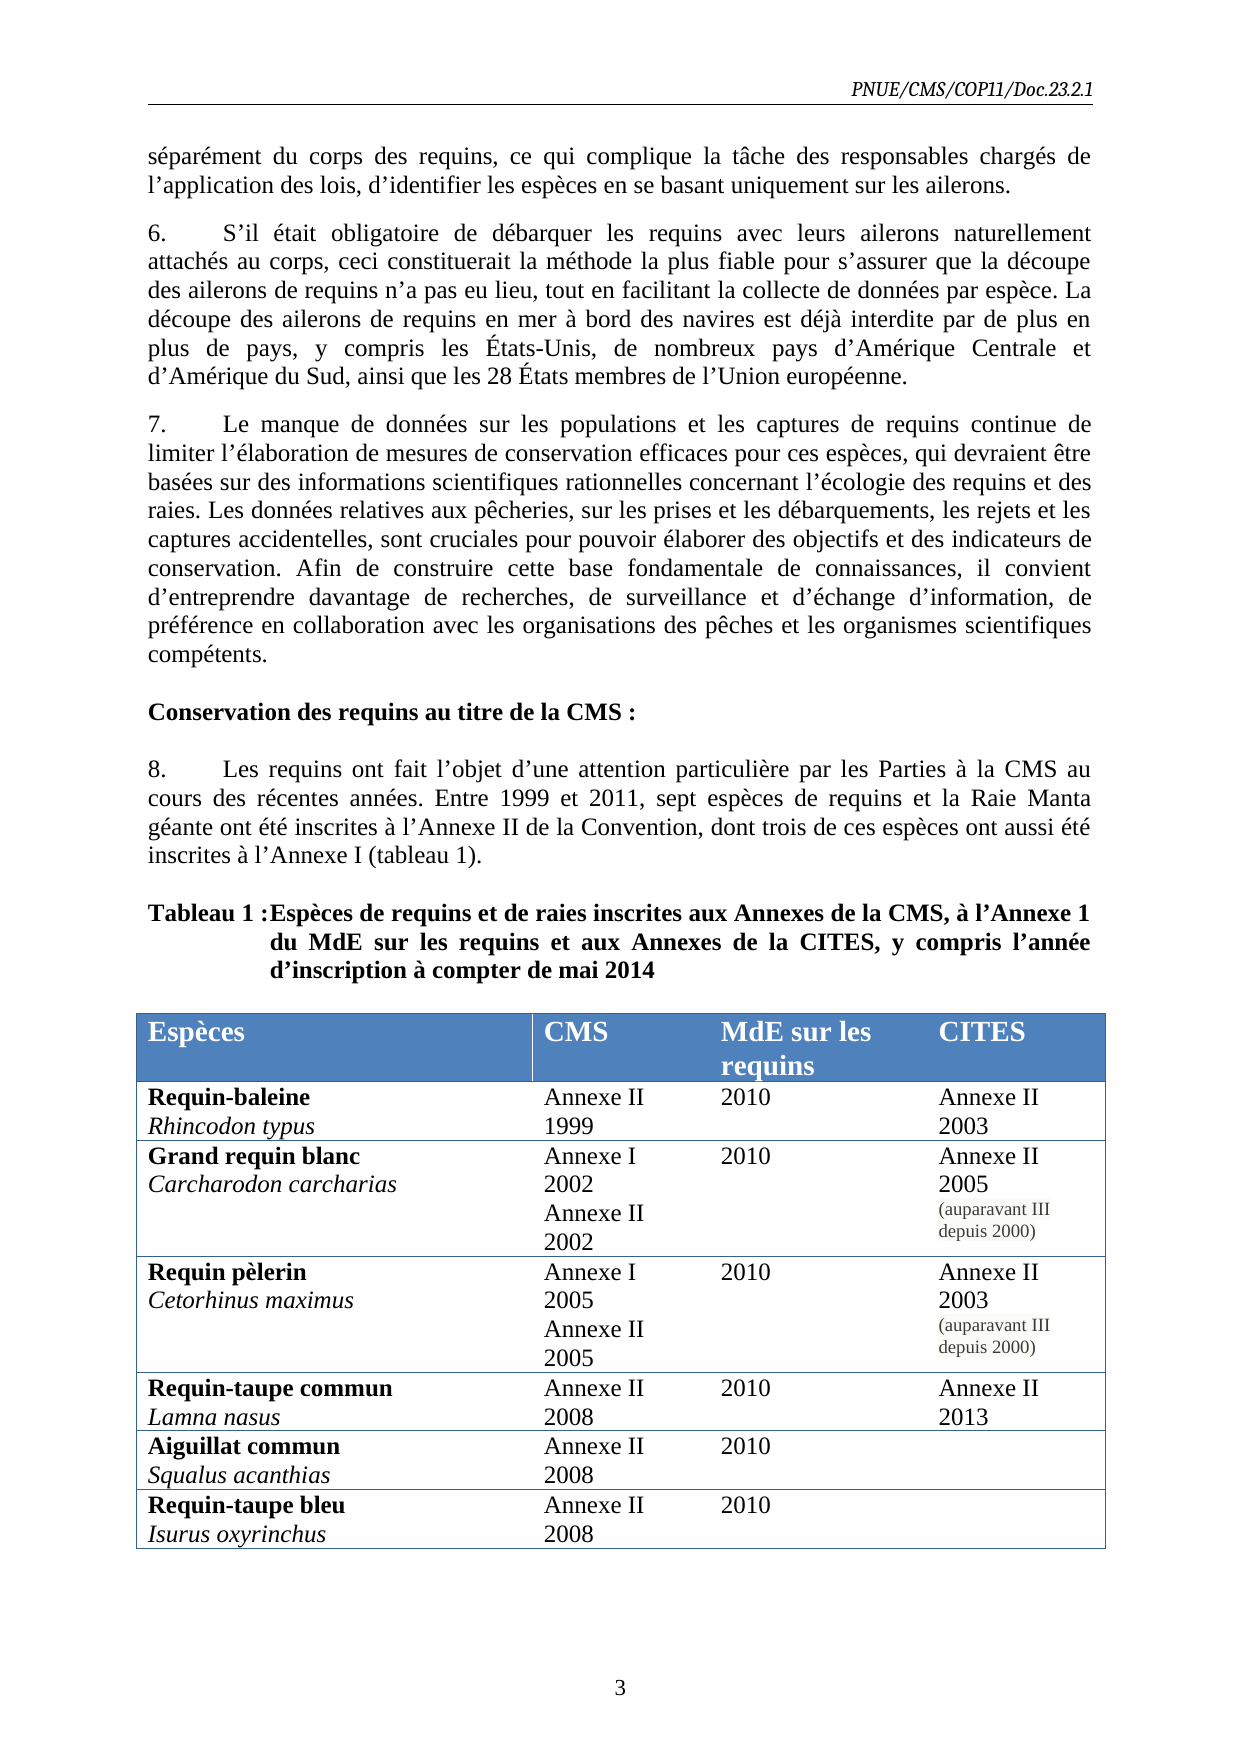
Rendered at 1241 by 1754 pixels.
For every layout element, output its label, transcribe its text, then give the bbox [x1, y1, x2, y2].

table_cell Requin-taupe bleu Isurus oxyrinchus [137, 1490, 532, 1547]
table_header CITES [927, 1014, 1105, 1081]
table_cell 2010 [709, 1431, 927, 1489]
table_cell 2010 [709, 1141, 927, 1256]
text 8. Les requins ont fait l’objet d’une attention particulière par les Parties à la CMS au cours des récentes années. Entre 1999 et 2011, sept espèces de requins et la Raie Manta géante ont été inscrites à l’Annexe II de la Convention, dont trois de ces espèces ont aussi été inscrites à l’Annexe I (tableau 1). [148, 754, 1092, 869]
table_cell Annexe II 2008 [533, 1490, 709, 1547]
table_cell Annexe I 2005 Annexe II 2005 [533, 1257, 709, 1372]
table_header CMS [533, 1014, 709, 1081]
table_cell Annexe I 2002 Annexe II 2002 [533, 1141, 709, 1256]
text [148, 141, 1092, 198]
table_cell Annexe II 2003 (auparavant III depuis 2000) [927, 1257, 1105, 1372]
text 6. S’il était obligatoire de débarquer les requins avec leurs ailerons naturellement attachés au corps, ceci constituerait la méthode la plus fiable pour s’assurer que la découpe des ailerons de requins n’a pas eu lieu, tout en facilitant la collecte de données par espèce. La découpe des ailerons de requins en mer à bord des navires est déjà interdite par de plus en plus de pays, y compris les États-Unis, de nombreux pays d’Amérique Centrale et d’Amérique du Sud, ainsi que les 28 États membres de l’Union européenne. [148, 218, 1092, 390]
table_cell Grand requin blanc Carcharodon carcharias [137, 1141, 532, 1256]
text Conservation des requins au titre de la CMS : [148, 697, 1092, 726]
table_cell Annexe II 2005 (auparavant III depuis 2000) [927, 1141, 1105, 1256]
text Tableau 1 : Espèces de requins et de raies inscrites aux Annexes de la CMS, à l’Annexe 1 du MdE sur les requins et aux Annexes de la CITES, y compris l’année d’inscription à compter de mai 2014 [148, 898, 1092, 984]
table_cell 2010 [709, 1082, 927, 1140]
table_cell 2010 [709, 1490, 927, 1547]
table_cell Requin-taupe commun Lamna nasus [137, 1373, 532, 1430]
table_header MdE sur les requins [709, 1014, 927, 1081]
table_cell Aiguillat commun Squalus acanthias [137, 1431, 532, 1489]
table_cell 2010 [709, 1257, 927, 1372]
table_cell Annexe II 2008 [533, 1431, 709, 1489]
table_cell Annexe II 2013 [927, 1373, 1105, 1430]
table_header Espèces [137, 1014, 532, 1081]
table_cell Requin pèlerin Cetorhinus maximus [137, 1257, 532, 1372]
table_cell 2010 [709, 1373, 927, 1430]
table_cell Annexe II 2008 [533, 1373, 709, 1430]
table_cell Requin-baleine Rhincodon typus [137, 1082, 532, 1140]
table_cell [927, 1490, 1105, 1547]
text 7. Le manque de données sur les populations et les captures de requins continue de limiter l’élaboration de mesures de conservation efficaces pour ces espèces, qui devraient être basées sur des informations scientifiques rationnelles concernant l’écologie des requins et des raies. Les données relatives aux pêcheries, sur les prises et les débarquements, les rejets et les captures accidentelles, sont cruciales pour pouvoir élaborer des objectifs et des indicateurs de conservation. Afin de construire cette base fondamentale de connaissances, il convient d’entreprendre davantage de recherches, de surveillance et d’échange d’information, de préférence en collaboration avec les organisations des pêches et les organismes scientifiques compétents. [148, 409, 1092, 668]
table_cell [927, 1431, 1105, 1489]
table_cell Annexe II 1999 [533, 1082, 709, 1140]
table_cell Annexe II 2003 [927, 1082, 1105, 1140]
